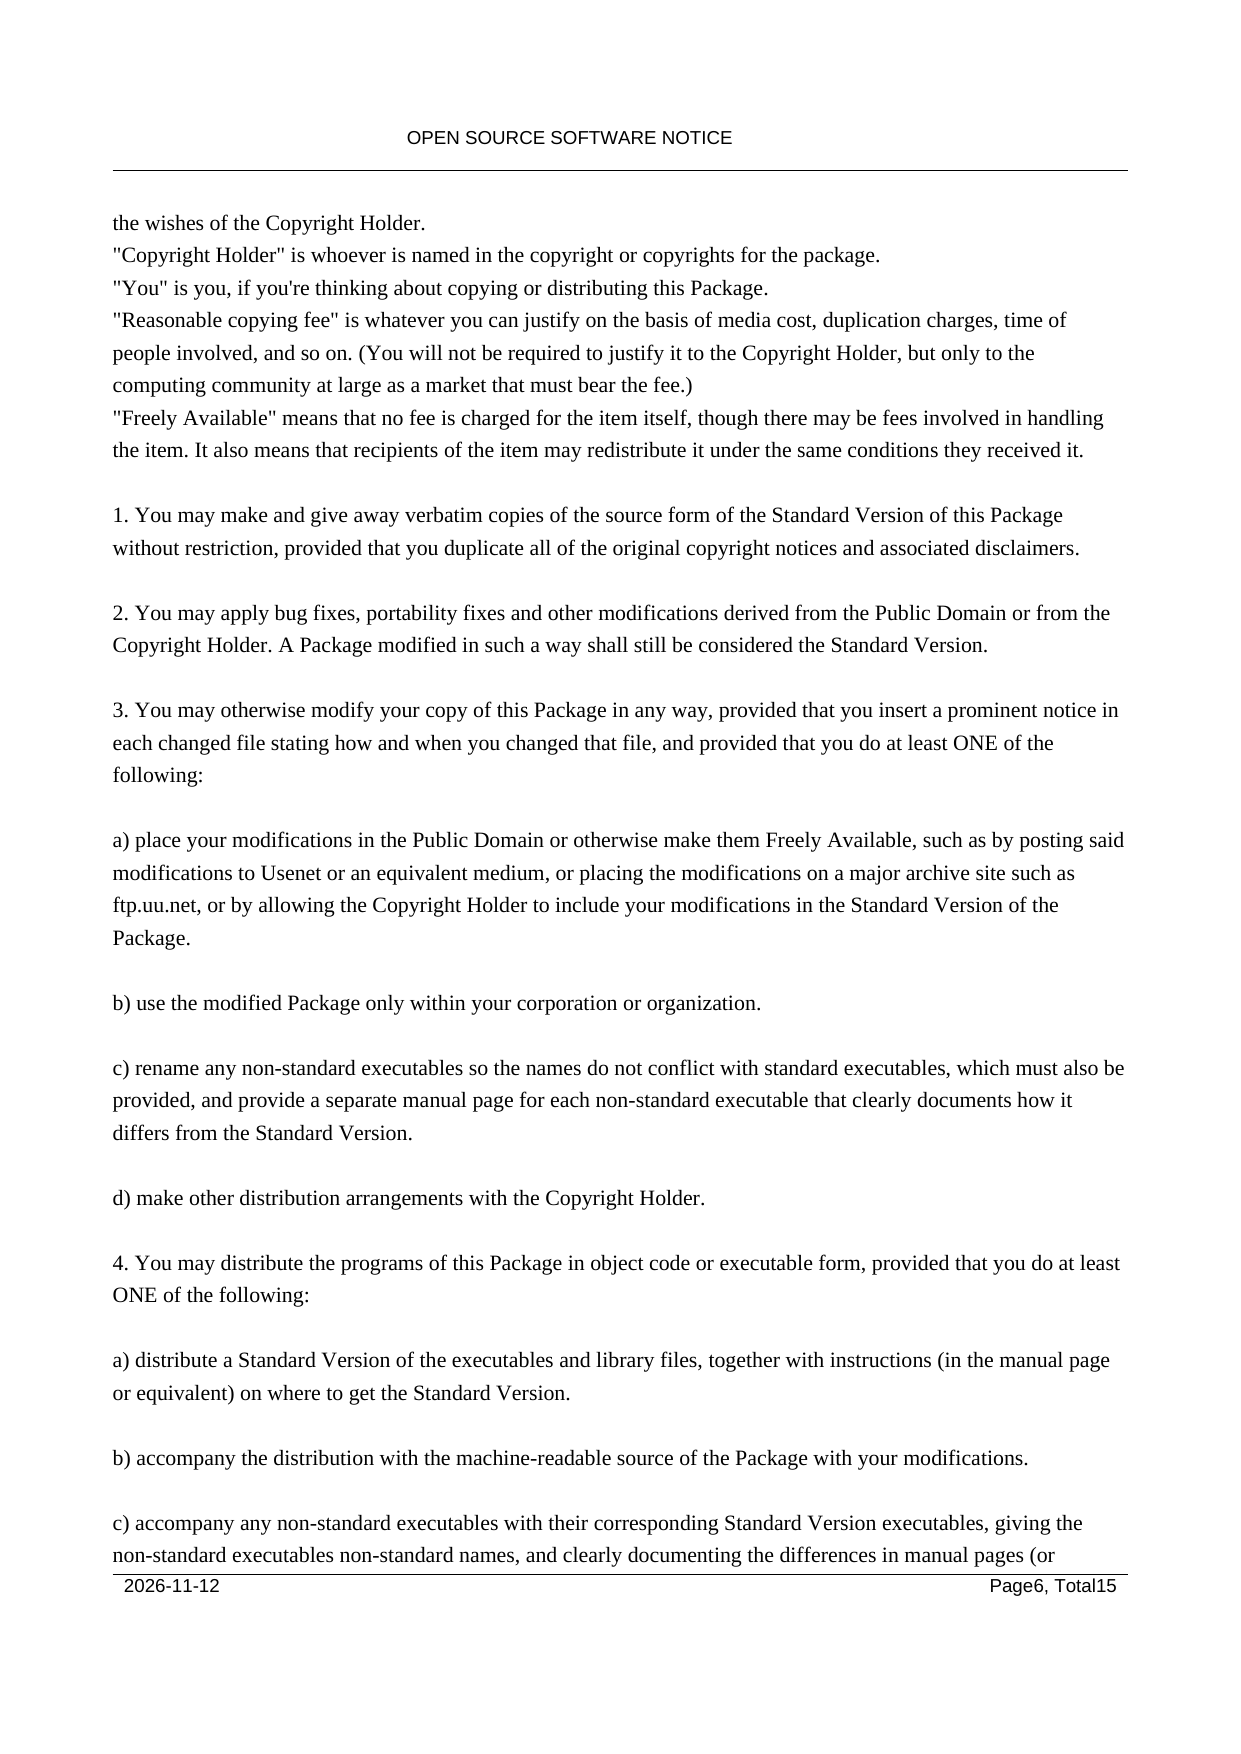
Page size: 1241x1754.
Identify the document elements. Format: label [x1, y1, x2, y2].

text [112, 206, 1128, 1571]
